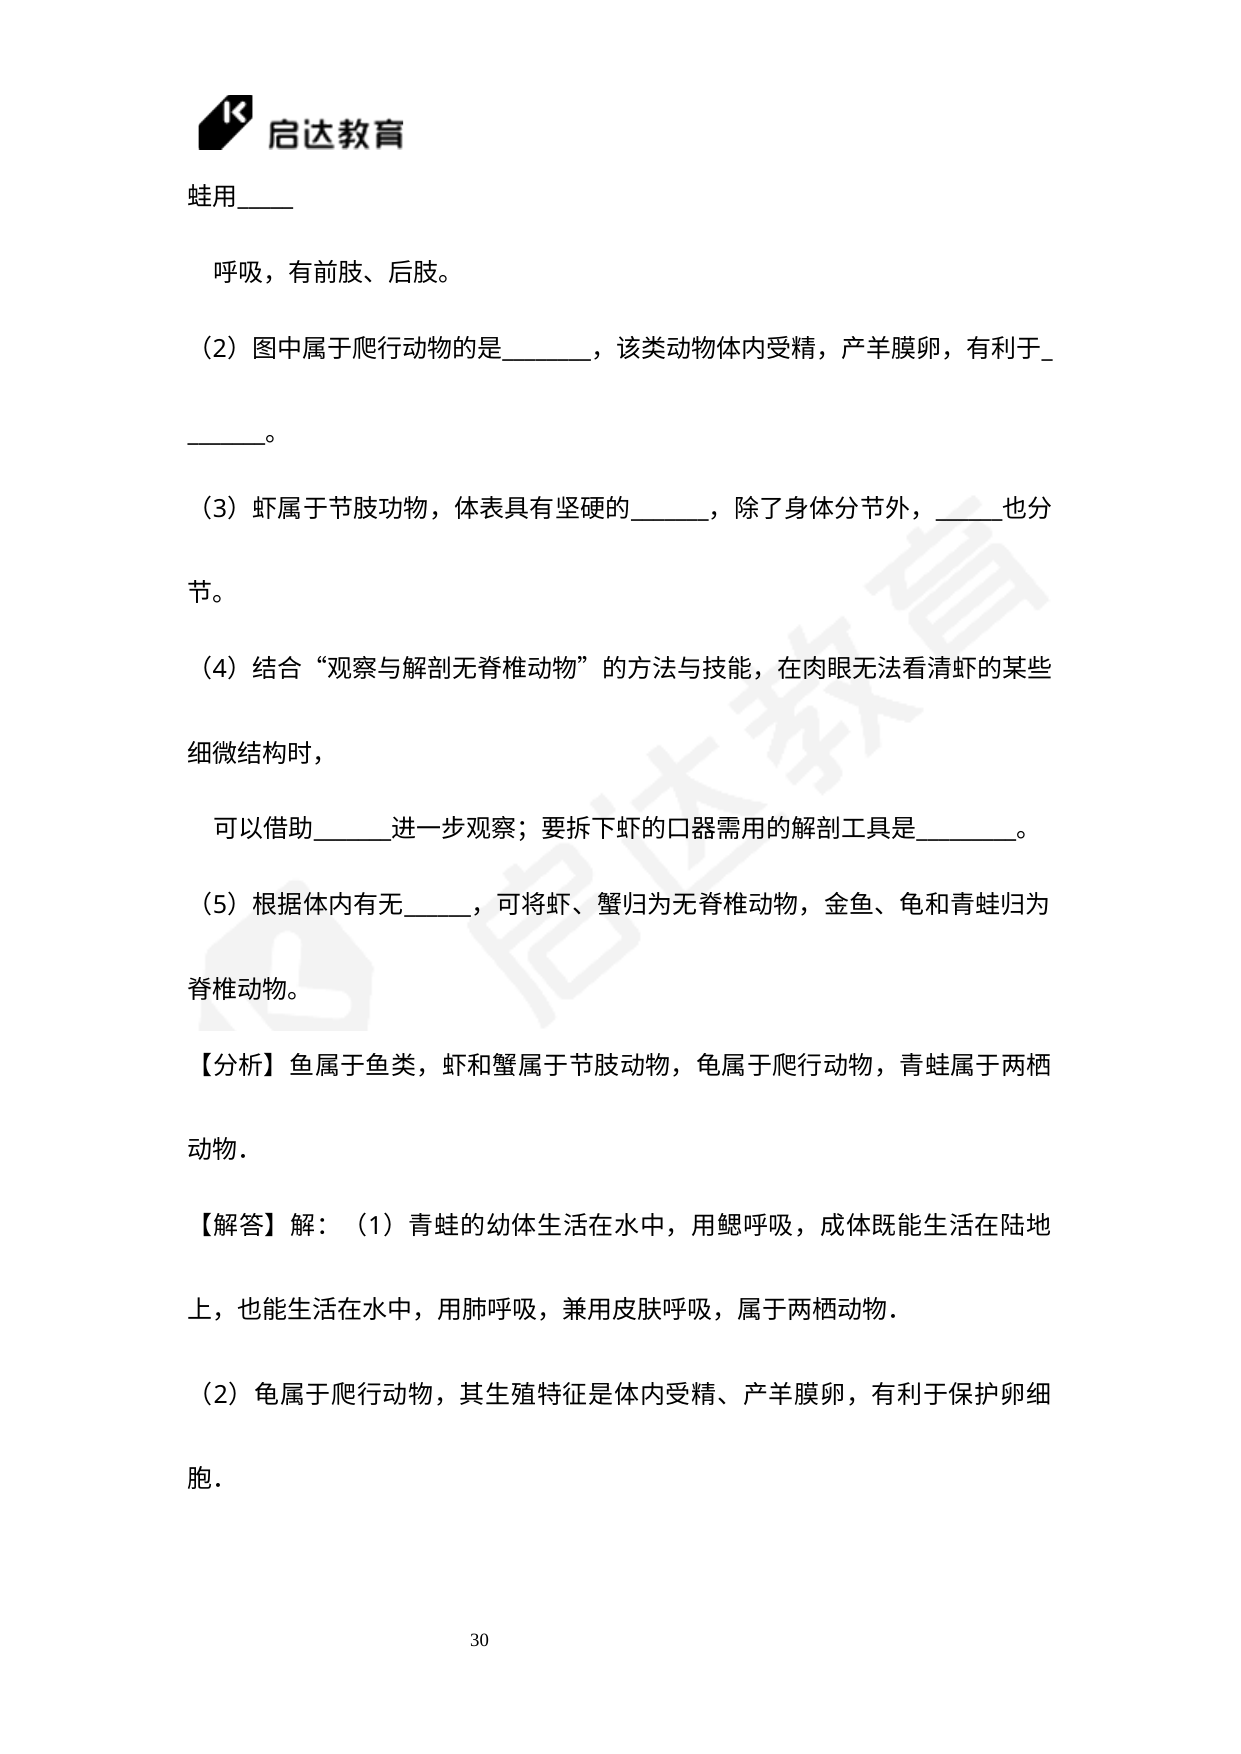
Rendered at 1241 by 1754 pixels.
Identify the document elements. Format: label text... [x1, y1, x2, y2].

text （5）根据体内有无______，可将虾、蟹归为无脊椎动物，金鱼、龟和青蛙归为脊椎动物。 [187, 870, 1053, 1020]
text （2）图中属于爬行动物的是________，该类动物体内受精，产羊膜卵，有利于________。 [187, 314, 1053, 463]
text 【分析】鱼属于鱼类，虾和蟹属于节肢动物，龟属于爬行动物，青蛙属于两栖动物． [187, 1031, 1053, 1180]
text 呼吸，有前肢、后肢。 [187, 238, 1053, 303]
text （1）蝌蚪和青蛙差异较大：蝌蚪生活在水中，用________呼吸，没有附肢；青蛙用_____ [187, 162, 1053, 227]
text 可以借助_______进一步观察；要拆下虾的口器需用的解剖工具是_________。 [187, 794, 1053, 859]
text （4）结合“观察与解剖无脊椎动物”的方法与技能，在肉眼无法看清虾的某些细微结构时， [187, 634, 1053, 784]
text （3）虾属于节肢功物，体表具有坚硬的_______，除了身体分节外，______也分节。 [187, 474, 1053, 623]
picture [198, 95, 404, 150]
